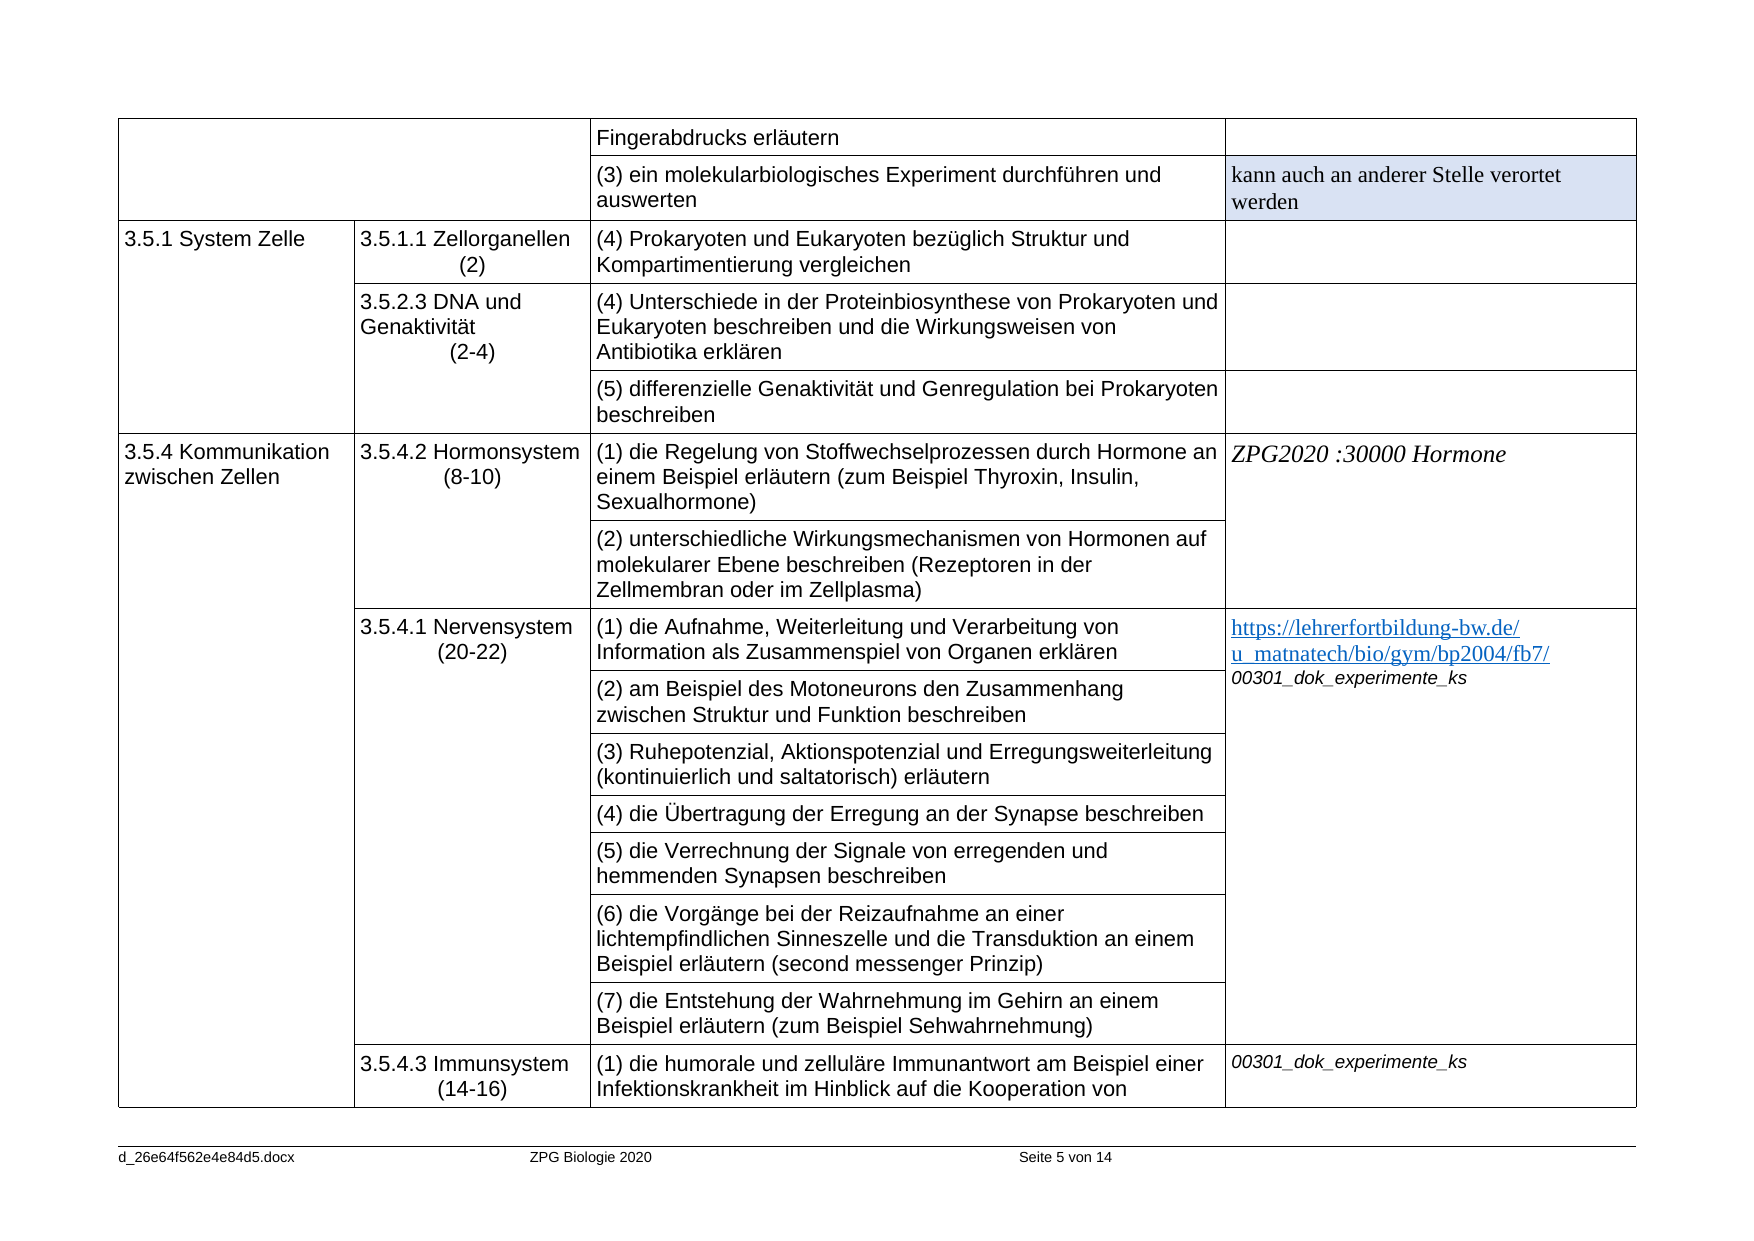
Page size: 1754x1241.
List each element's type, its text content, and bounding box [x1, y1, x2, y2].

table_cell [1226, 284, 1636, 370]
table_cell 3.5.1 System Zelle [119, 221, 354, 432]
table_cell (4) die Übertragung der Erregung an der Synapse beschreiben [591, 796, 1225, 832]
table_cell (1) die Regelung von Stoffwechselprozessen durch Hormone an einem Beispiel erläutern (zum Beispiel Thyroxin, Insulin, Sexualhormone) [591, 434, 1225, 520]
table_cell 3.5.4.2 Hormonsystem (8-10) [355, 434, 590, 608]
table_cell (1) die Aufnahme, Weiterleitung und Verarbeitung von Information als Zusammenspiel von Organen erklären [591, 609, 1225, 670]
table_cell 3.5.4.1 Nervensystem (20-22) [355, 609, 590, 1044]
table_cell (6) die Vorgänge bei der Reizaufnahme an einer lichtempfindlichen Sinneszelle und die Transduktion an einem Beispiel erläutern (second messenger Prinzip) [591, 895, 1225, 982]
table_cell (7) die Entstehung der Wahrnehmung im Gehirn an einem Beispiel erläutern (zum Beispiel Sehwahrnehmung) [591, 983, 1225, 1044]
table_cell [355, 1045, 590, 1107]
table_cell kann auch an anderer Stelle verortet werden [1226, 156, 1636, 220]
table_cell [1226, 1045, 1636, 1107]
table_cell (2) unterschiedliche Wirkungsmechanismen von Hormonen auf molekularer Ebene beschreiben (Rezeptoren in der Zellmembran oder im Zellplasma) [591, 521, 1225, 608]
table_cell (5) die Verrechnung der Signale von erregenden und hemmenden Synapsen beschreiben [591, 833, 1225, 894]
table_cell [591, 119, 1225, 155]
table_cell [591, 1045, 1225, 1107]
table_cell (3) Ruhepotenzial, Aktionspotenzial und Erregungsweiterleitung (kontinuierlich und saltatorisch) erläutern [591, 734, 1225, 795]
table_cell 3.5.4 Kommunikation zwischen Zellen [119, 434, 354, 1107]
table_cell [1226, 371, 1636, 432]
table_cell (4) Prokaryoten und Eukaryoten bezüglich Struktur und Kompartimentierung vergleichen [591, 221, 1225, 282]
table_cell (3) ein molekularbiologisches Experiment durchführen und auswerten [591, 156, 1225, 220]
table_cell [1226, 221, 1636, 282]
table_cell [1226, 119, 1636, 155]
table_cell (5) differenzielle Genaktivität und Genregulation bei Prokaryoten beschreiben [591, 371, 1225, 432]
table_cell (2) am Beispiel des Motoneurons den Zusammenhang zwischen Struktur und Funktion beschreiben [591, 671, 1225, 732]
table_cell (4) Unterschiede in der Proteinbiosynthese von Prokaryoten und Eukaryoten beschreiben und die Wirkungsweisen von Antibiotika erklären [591, 284, 1225, 370]
table_cell https://lehrerfortbildung-bw.de/u_matnatech/bio/gym/bp2004/fb7/ 00301_dok_experimente_ks [1226, 609, 1636, 1044]
table_cell ZPG2020 :30000 Hormone [1226, 434, 1636, 608]
table_cell 3.5.2.3 DNA und Genaktivität (2-4) [355, 284, 590, 432]
table_cell 3.5.1.1 Zellorganellen (2) [355, 221, 590, 282]
